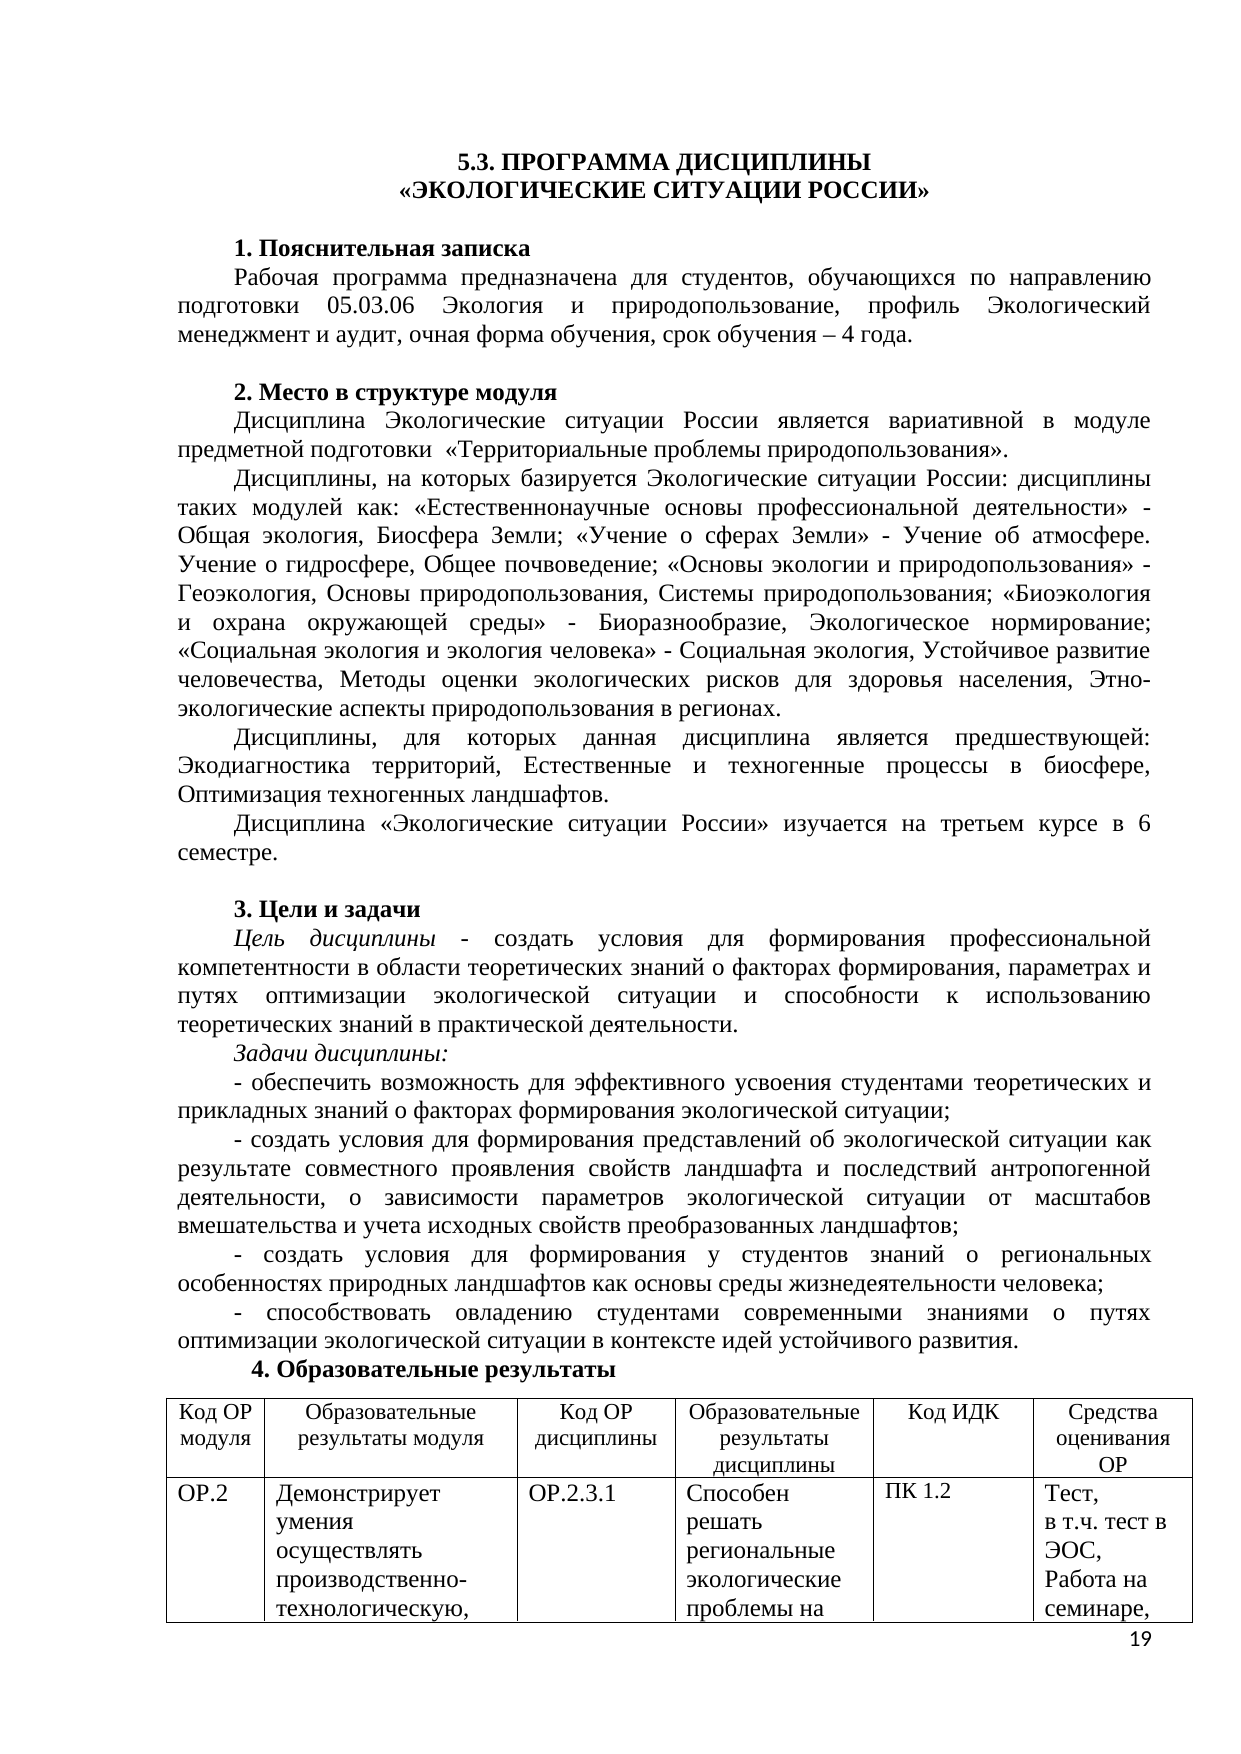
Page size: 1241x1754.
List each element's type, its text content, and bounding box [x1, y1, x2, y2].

table_header Код ОР дисциплины [518, 1399, 675, 1477]
text Цель дисциплины - создать условия для формирования профессиональной компетентности в области теоретических знаний о факторах формирования, параметрах и путях оптимизации экологической ситуации и способности к использованию теоретических знаний в практической деятельности. [177, 923, 1152, 1038]
table_header Образовательные результаты модуля [265, 1399, 517, 1477]
table_cell ПК 1.2 [874, 1478, 1033, 1621]
text - создать условия для формирования представлений об экологической ситуации как результате совместного проявления свойств ландшафта и последствий антропогенной деятельности, о зависимости параметров экологической ситуации от масштабов вмешательства и учета исходных свойств преобразованных ландшафтов; [177, 1124, 1152, 1239]
text Рабочая программа предназначена для студентов, обучающихся по направлению подготовки 05.03.06 Экология и природопользование, профиль Экологический менеджмент и аудит, очная форма обучения, срок обучения – 4 года. [177, 262, 1152, 348]
text - создать условия для формирования у студентов знаний о региональных особенностях природных ландшафтов как основы среды жизнедеятельности человека; [177, 1239, 1152, 1297]
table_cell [676, 1478, 873, 1621]
text Задачи дисциплины: [177, 1038, 1152, 1067]
list 5.3. ПРОГРАММА ДИСЦИПЛИНЫ [177, 147, 1152, 176]
table_header Код ОР модуля [167, 1399, 264, 1477]
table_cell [1034, 1478, 1192, 1621]
text 1. Пояснительная записка [177, 233, 1152, 262]
text Дисциплина «Экологические ситуации России» изучается на третьем курсе в 6 семестре. [177, 808, 1152, 866]
table_cell ОР.2.3.1 [518, 1478, 675, 1621]
text 4. Образовательные результаты [177, 1354, 1152, 1383]
table_cell ОР.2 [167, 1478, 264, 1621]
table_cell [265, 1478, 517, 1621]
text Дисциплины, для которых данная дисциплина является предшествующей: Экодиагностика территорий, Естественные и техногенные процессы в биосфере, Оптимизация техногенных ландшафтов. [177, 722, 1152, 808]
table_header Образовательные результаты дисциплины [676, 1399, 873, 1477]
table_header Средства оценивания ОР [1034, 1399, 1192, 1477]
text - способствовать овладению студентами современными знаниями о путях оптимизации экологической ситуации в контексте идей устойчивого развития. [177, 1297, 1152, 1354]
table_header Код ИДК [874, 1399, 1033, 1477]
text Дисциплины, на которых базируется Экологические ситуации России: дисциплины таких модулей как: «Естественнонаучные основы профессиональной деятельности» - Общая экология, Биосфера Земли; «Учение о сферах Земли» - Учение об атмосфере. Учение о гидросфере, Общее почвоведение; «Основы экологии и природопользования» - Геоэкология, Основы природопользования, Системы природопользования; «Биоэкология и охрана окружающей среды» - Биоразнообразие, Экологическое нормирование; «Социальная экология и экология человека» - Социальная экология, Устойчивое развитие человечества, Методы оценки экологических рисков для здоровья населения, Этно-экологические аспекты природопользования в регионах. [177, 463, 1152, 722]
text «ЭКОЛОГИЧЕСКИЕ СИТУАЦИИ РОССИИ» [177, 176, 1152, 204]
text Дисциплина Экологические ситуации России является вариативной в модуле предметной подготовки «Территориальные проблемы природопользования». [177, 406, 1152, 463]
text - обеспечить возможность для эффективного усвоения студентами теоретических и прикладных знаний о факторах формирования экологической ситуации; [177, 1067, 1152, 1124]
text 3. Цели и задачи [177, 894, 1152, 923]
text 2. Место в структуре модуля [177, 377, 1152, 406]
